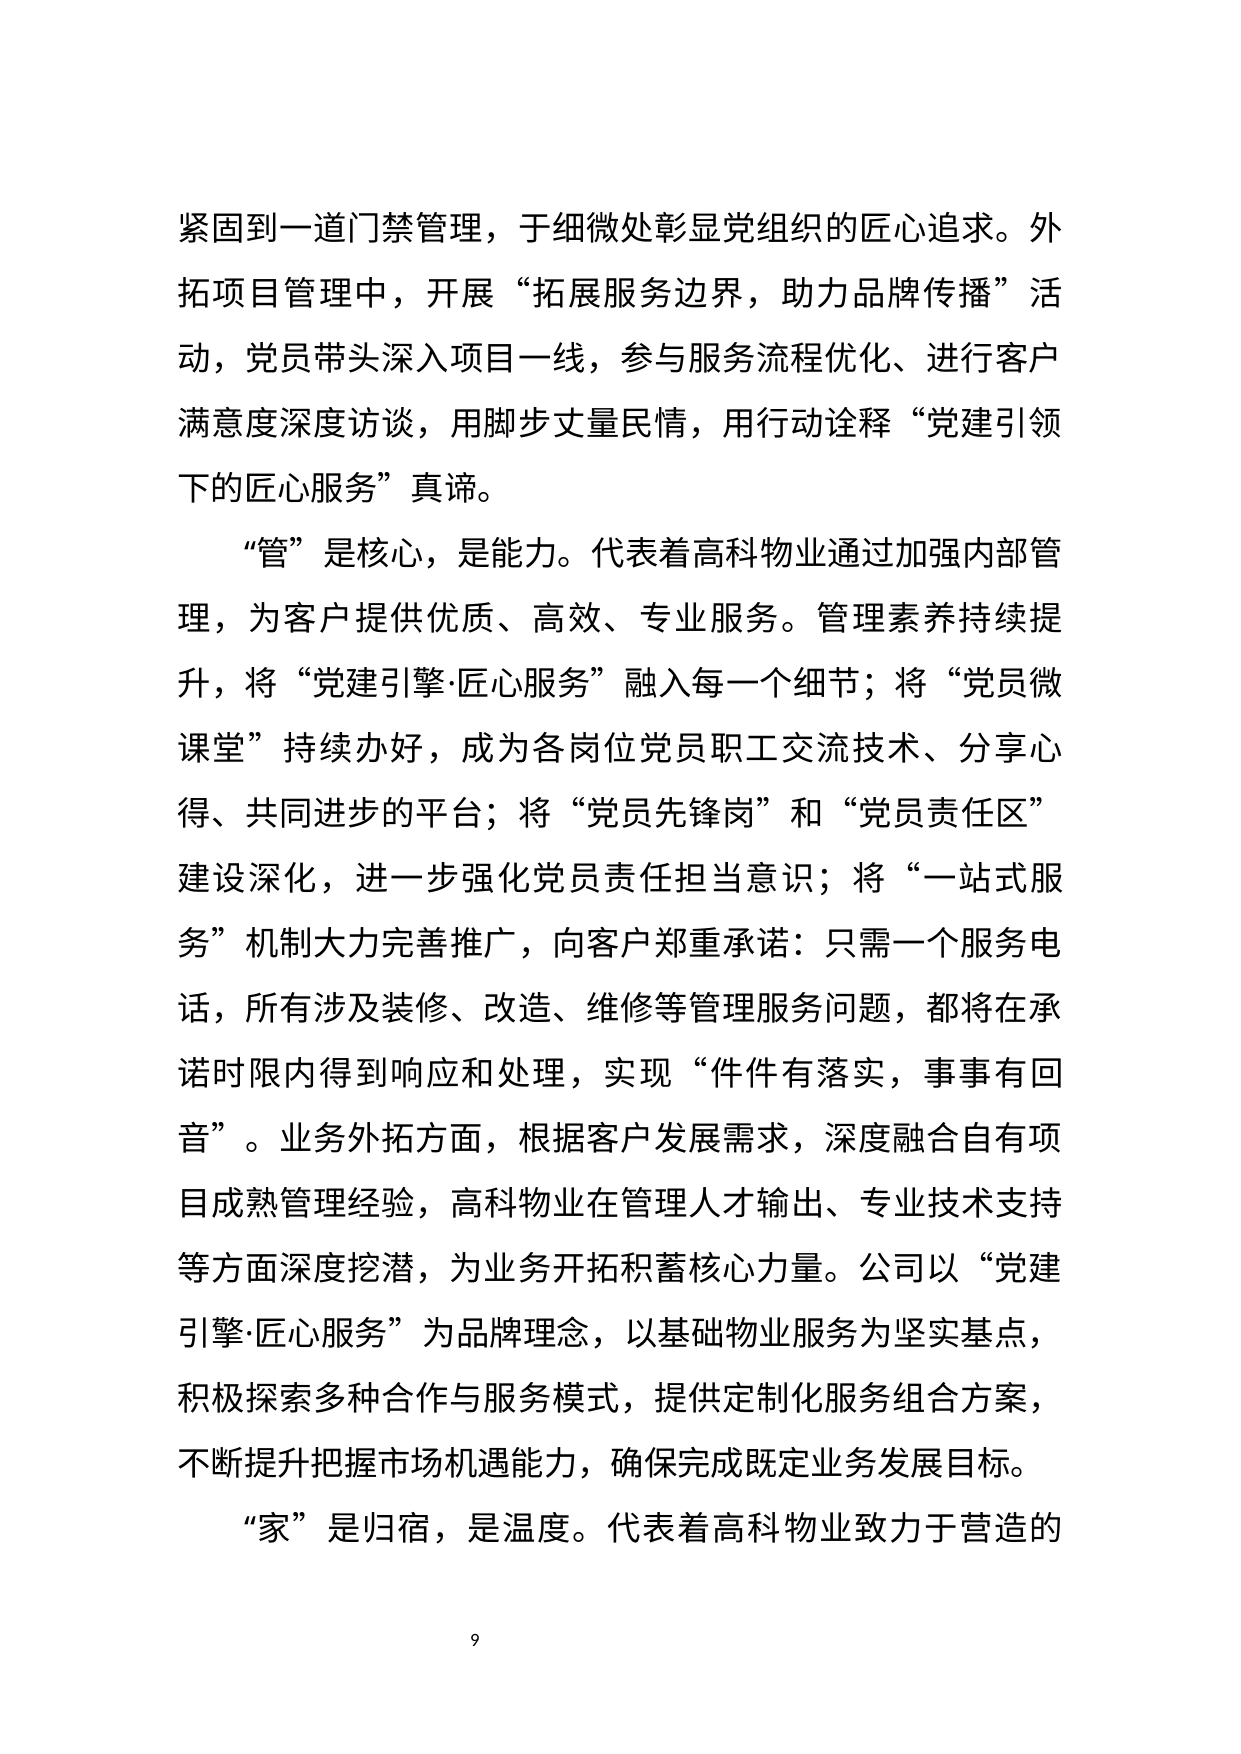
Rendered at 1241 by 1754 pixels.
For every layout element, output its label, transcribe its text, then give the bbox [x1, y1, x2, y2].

text “管”是核心，是能力。代表着高科物业通过加强内部管理，为客户提供优质、高效、专业服务。管理素养持续提升，将“党建引擎·匠心服务”融入每一个细节；将“党员微课堂”持续办好，成为各岗位党员职工交流技术、分享心得、共同进步的平台；将“党员先锋岗”和“党员责任区”建设深化，进一步强化党员责任担当意识；将“一站式服务”机制大力完善推广，向客户郑重承诺：只需一个服务电话，所有涉及装修、改造、维修等管理服务问题，都将在承诺时限内得到响应和处理，实现“件件有落实，事事有回音”。业务外拓方面，根据客户发展需求，深度融合自有项目成熟管理经验，高科物业在管理人才输出、专业技术支持等方面深度挖潜，为业务开拓积蓄核心力量。公司以“党建引擎·匠心服务”为品牌理念，以基础物业服务为坚实基点，积极探索多种合作与服务模式，提供定制化服务组合方案，不断提升把握市场机遇能力，确保完成既定业务发展目标。 [177, 518, 1063, 1493]
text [177, 1493, 1063, 1558]
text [177, 193, 1063, 518]
